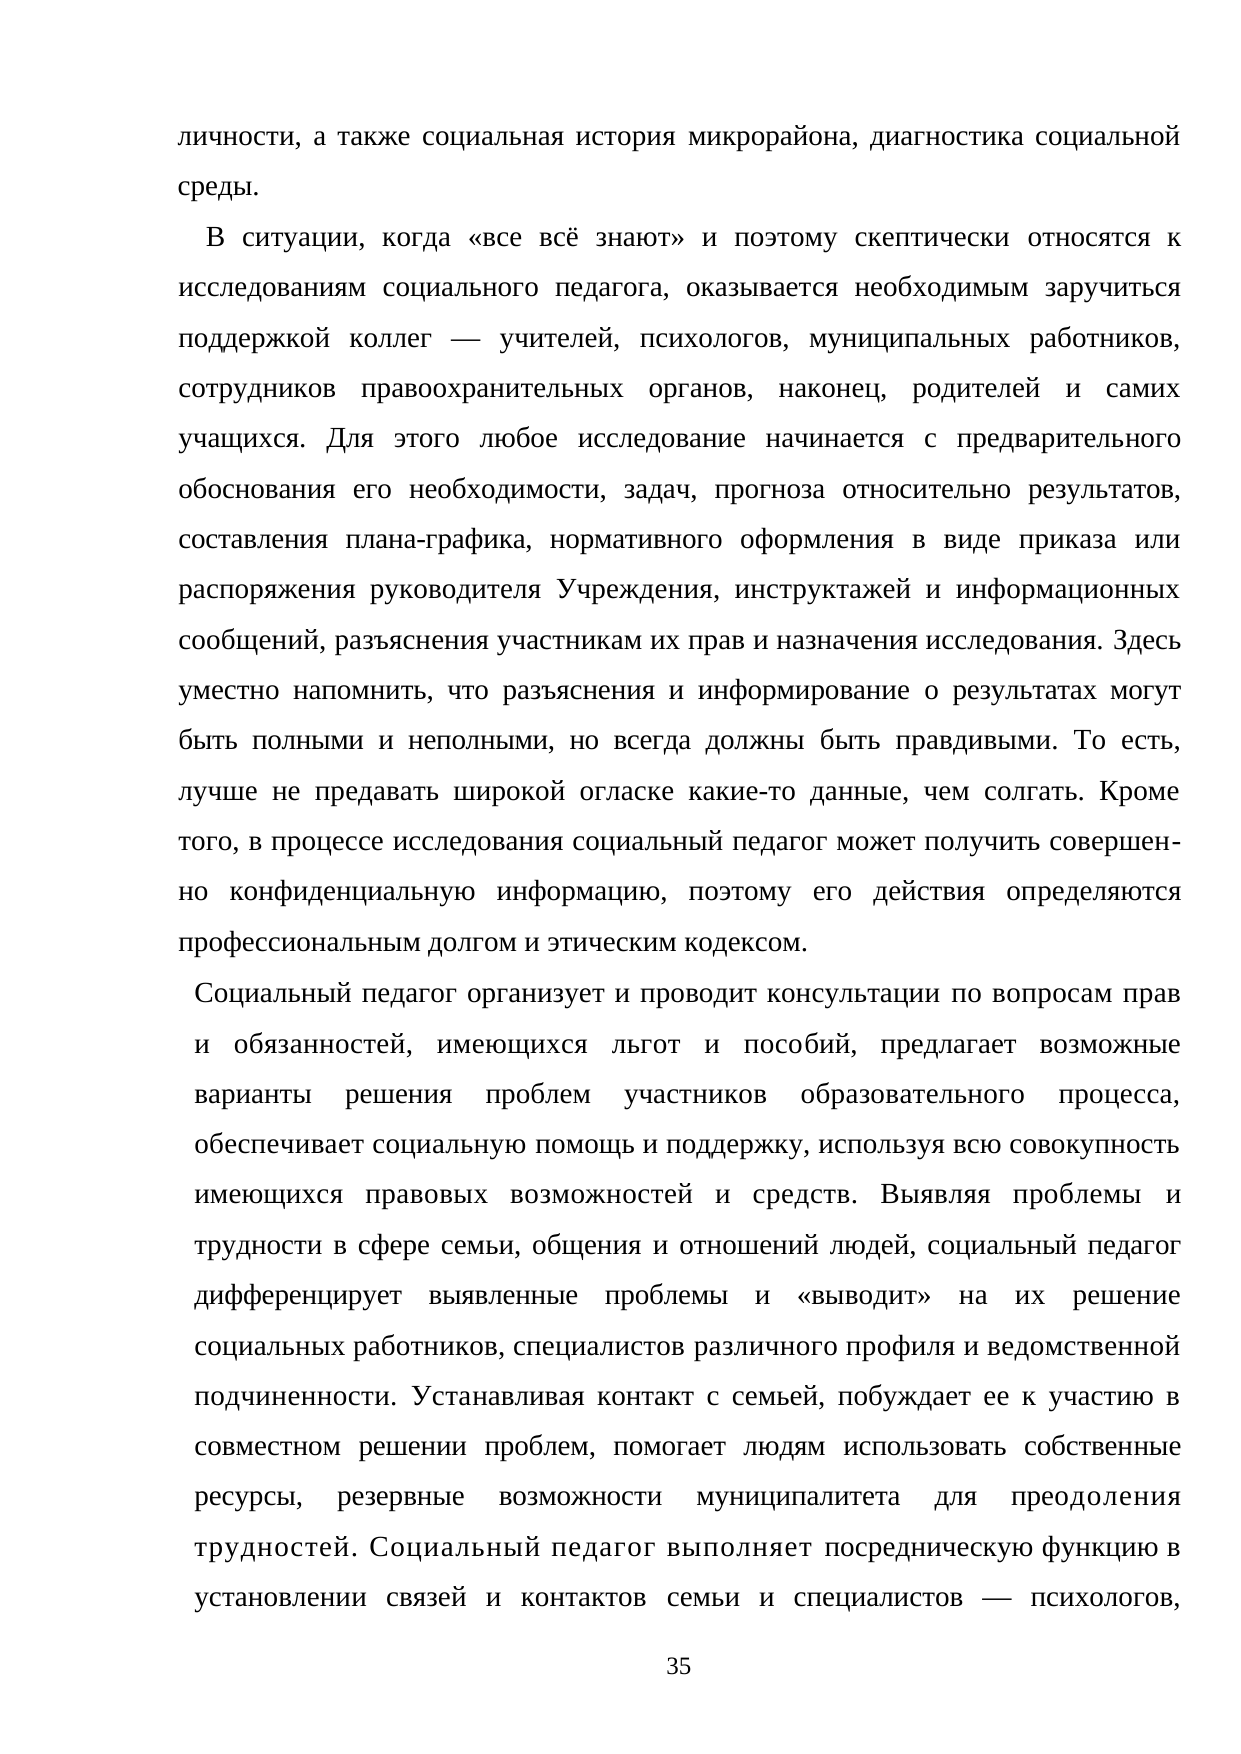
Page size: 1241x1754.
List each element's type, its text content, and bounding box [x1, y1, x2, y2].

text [194, 975, 1181, 1613]
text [177, 118, 1181, 202]
text В ситуации, когда «все всё знают» и поэтому скептически относятся к исследованиям социального педагога, оказывается необходимым заручиться поддержкой коллег — учителей, психологов, муниципальных работников, сотрудников правоохранительных органов, наконец, родителей и самих учащихся. Для этого любое исследование начинается с предварительного обоснования его необходимости, задач, прогноза относительно результатов, составления плана-графика, нормативного оформления в виде приказа или распоряжения руководителя Учреждения, инструктажей и информационных сообщений, разъяснения участникам их прав и назначения исследования. Здесь уместно напомнить, что разъяснения и информирование о результатах могут быть полными и неполными, но всегда должны быть правдивыми. То есть, лучше не предавать широкой огласке какие-то данные, чем солгать. Кроме того, в процессе исследования социальный педагог может получить совершенно конфиденциальную информацию, поэтому его действия определяются профессиональным долгом и этическим кодексом. [178, 219, 1181, 957]
